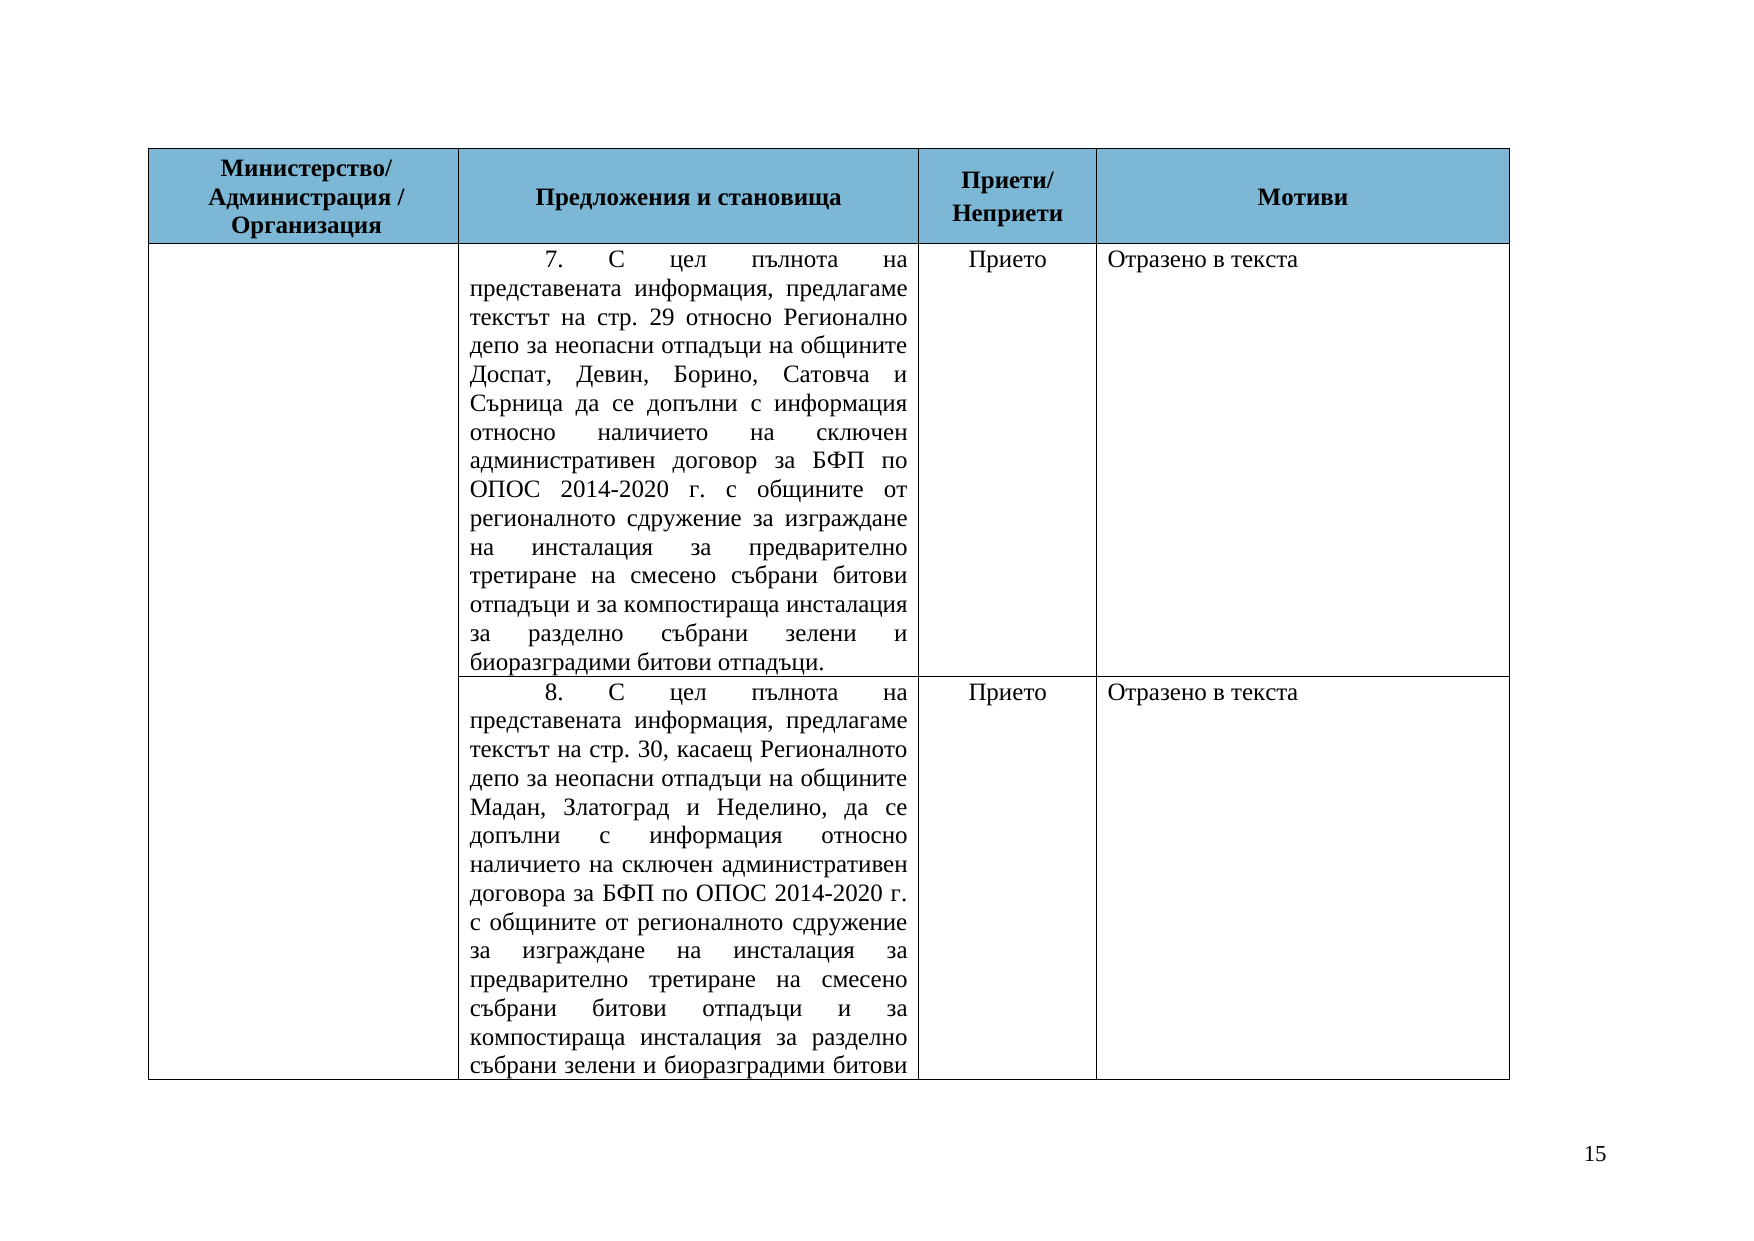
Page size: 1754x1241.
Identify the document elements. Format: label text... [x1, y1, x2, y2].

table_cell Прието [919, 677, 1096, 1079]
table_cell 7. С цел пълнота на представената информация, предлагаме текстът на стр. 29 относно Регионално депо за неопасни отпадъци на общините Доспат, Девин, Борино, Сатовча и Сърница да се допълни с информация относно наличието на сключен административен договор за БФП по ОПОС 2014-2020 г. с общините от регионалното сдружение за изграждане на инсталация за предварително третиране на смесено събрани битови отпадъци и за компостираща инсталация за разделно събрани зелени и биоразградими битови отпадъци. [459, 244, 918, 676]
table_cell Прието [919, 244, 1096, 676]
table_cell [459, 677, 918, 1079]
table_cell Отразено в текста [1097, 244, 1509, 676]
table_header Министерство/ Администрация / Организация [149, 149, 458, 243]
table_header Предложения и становища [459, 149, 918, 243]
table_header Мотиви [1097, 149, 1509, 243]
table_cell Отразено в текста [1097, 677, 1509, 1079]
table_header Приети/ Неприети [919, 149, 1096, 243]
